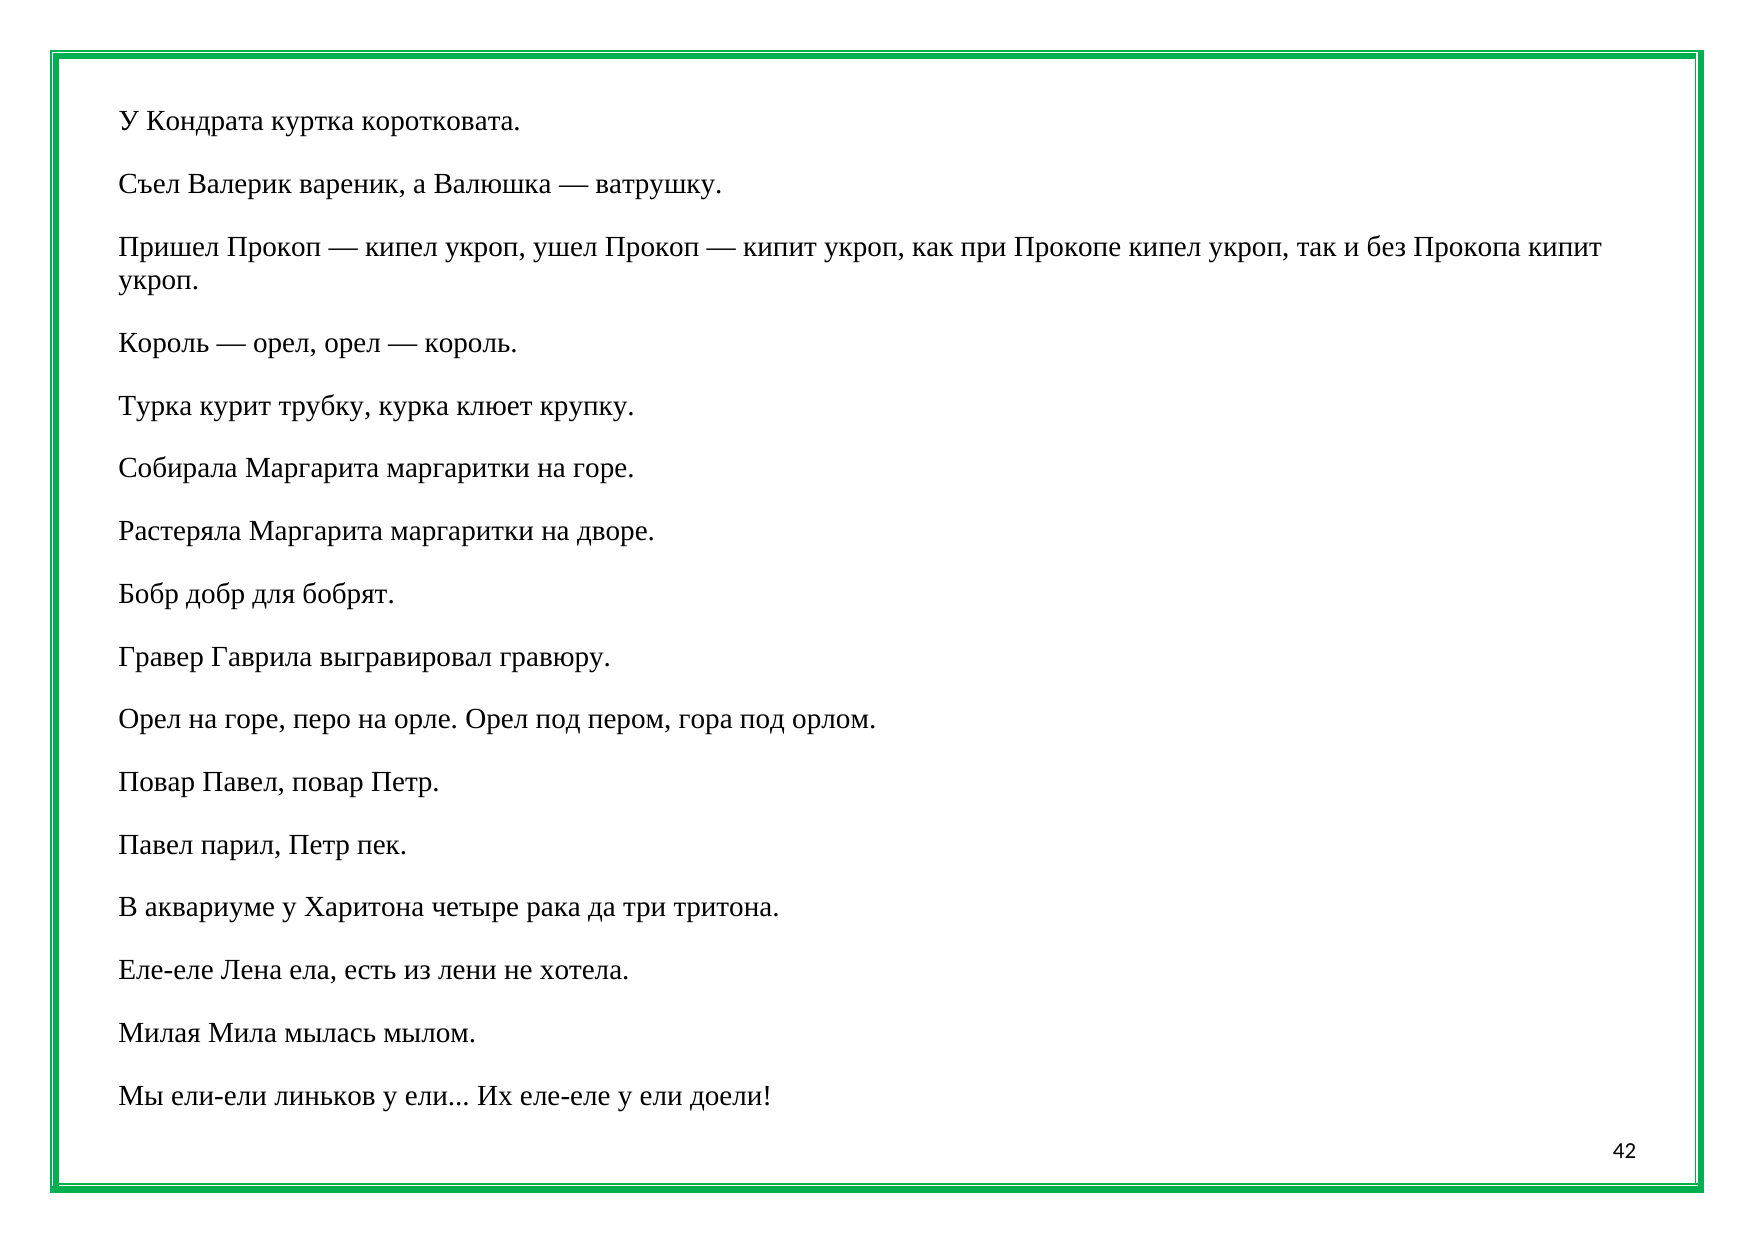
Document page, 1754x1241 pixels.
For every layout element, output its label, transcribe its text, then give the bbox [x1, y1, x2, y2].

text Еле-еле Лена ела, есть из лени не хотела. [118, 952, 1636, 986]
text У Кондрата куртка коротковата. [118, 103, 1636, 137]
text Турка курит трубку, курка клюет крупку. [118, 388, 1636, 421]
text Гравер Гаврила выгравировал гравюру. [118, 639, 1636, 672]
text Павел парил, Петр пек. [118, 827, 1636, 860]
text Король — орел, орел — король. [118, 325, 1636, 359]
text Орел на горе, перо на орле. Орел под пером, гора под орлом. [118, 701, 1636, 735]
text Бобр добр для бобрят. [118, 576, 1636, 609]
text В аквариуме у Харитона четыре рака да три тритона. [118, 889, 1636, 923]
text Пришел Прокоп — кипел укроп, ушел Прокоп — кипит укроп, как при Прокопе кипел укроп, так и без Прокопа кипит укроп. [118, 229, 1636, 296]
text Мы ели-ели линьков у ели... Их еле-еле у ели доели! [118, 1078, 1636, 1111]
text Растеряла Маргарита маргаритки на дворе. [118, 513, 1636, 547]
text Съел Валерик вареник, а Валюшка — ватрушку. [118, 166, 1636, 200]
text Повар Павел, повар Петр. [118, 764, 1636, 798]
text Собирала Маргарита маргаритки на горе. [118, 451, 1636, 484]
text Милая Мила мылась мылом. [118, 1015, 1636, 1048]
